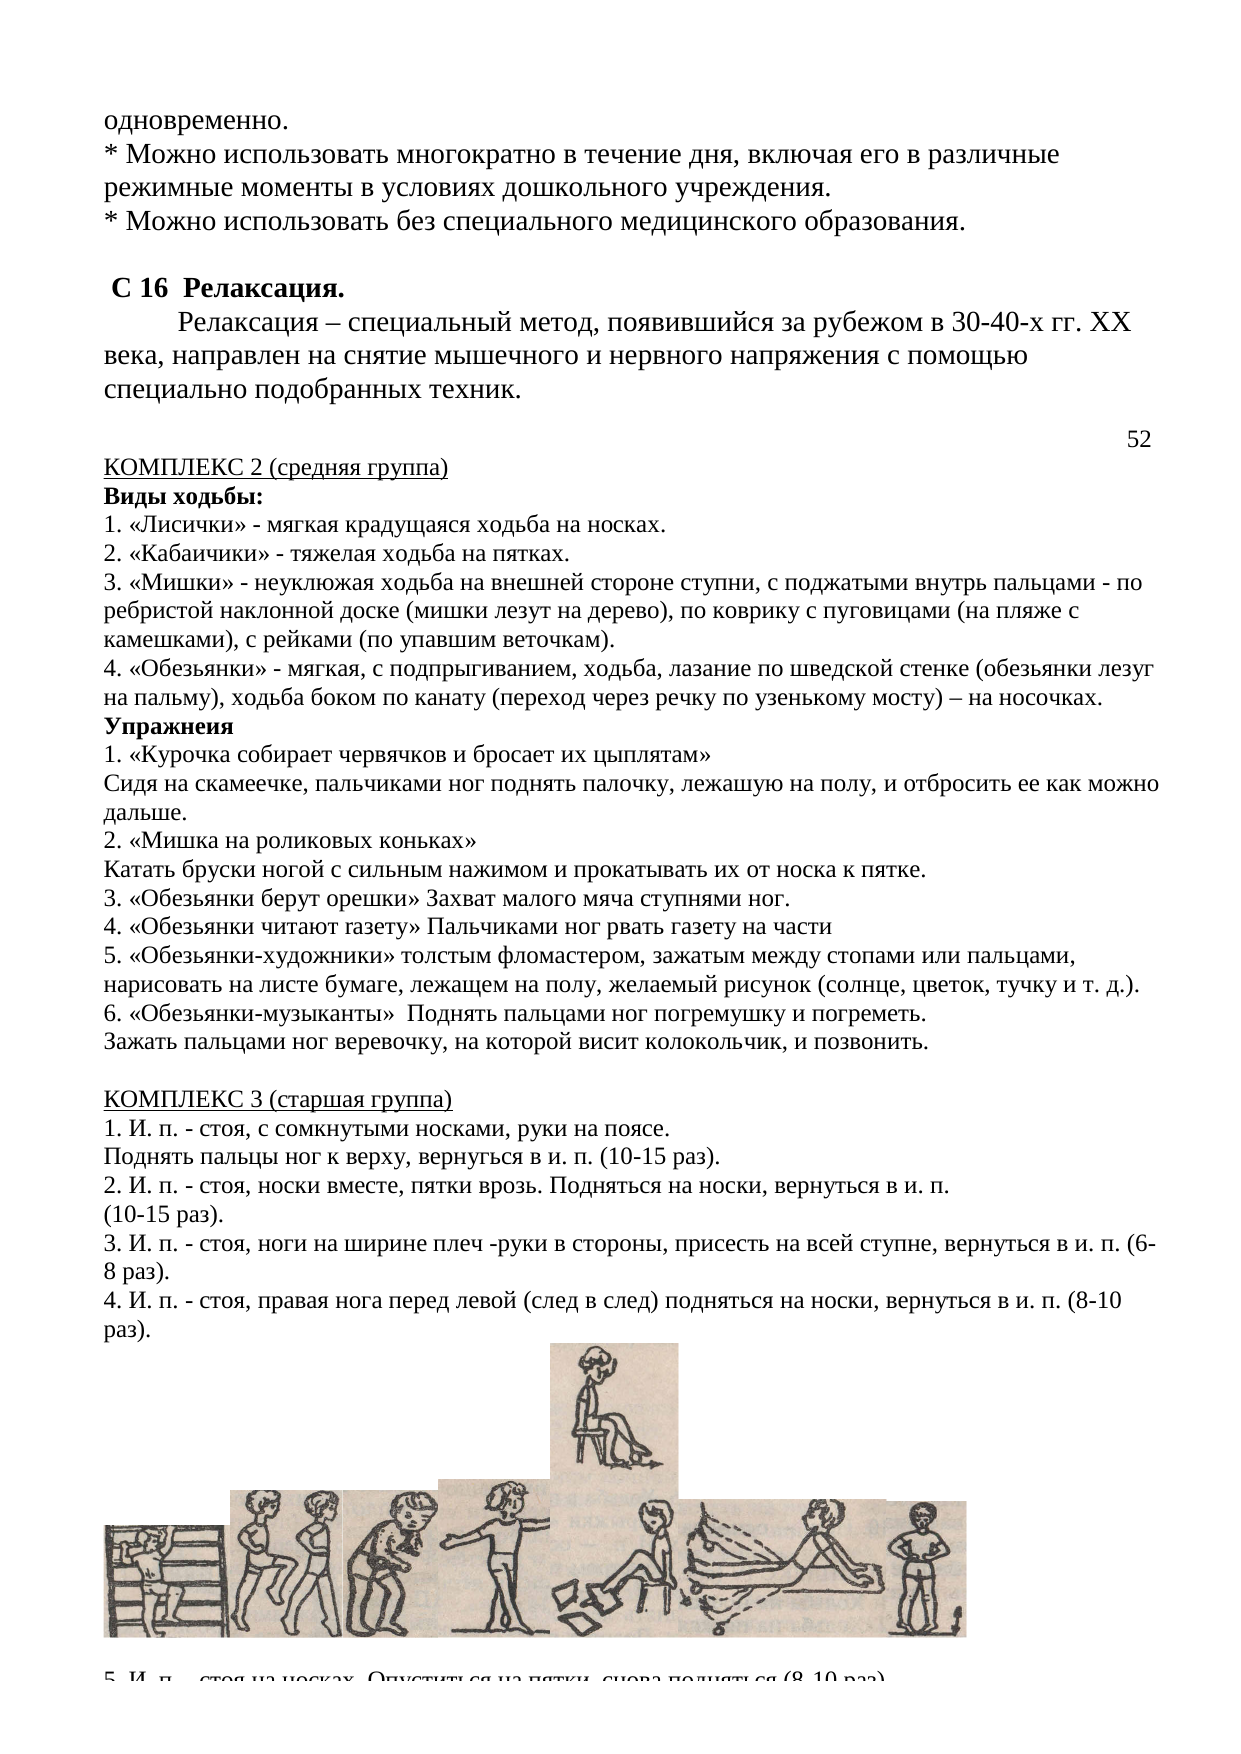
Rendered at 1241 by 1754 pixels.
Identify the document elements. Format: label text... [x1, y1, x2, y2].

text Релаксация – специальный метод, появившийся за рубежом в 30-40-х гг. ХХ века, направлен на снятие мышечного и нервного напряжения с помощью специально подобранных техник. [103, 304, 1152, 404]
text Использование самомассажа широко применимо по нескольким причинам: * Можно проводить не только индивидуально, но и фронтально с группой детей одновременно. * Можно использовать многократно в течение дня, включая его в различные режимные моменты в условиях дошкольного учреждения. * Можно использовать без специального медицинского образования. [103, 102, 1152, 237]
text С 16 Релаксация. [103, 270, 1152, 304]
